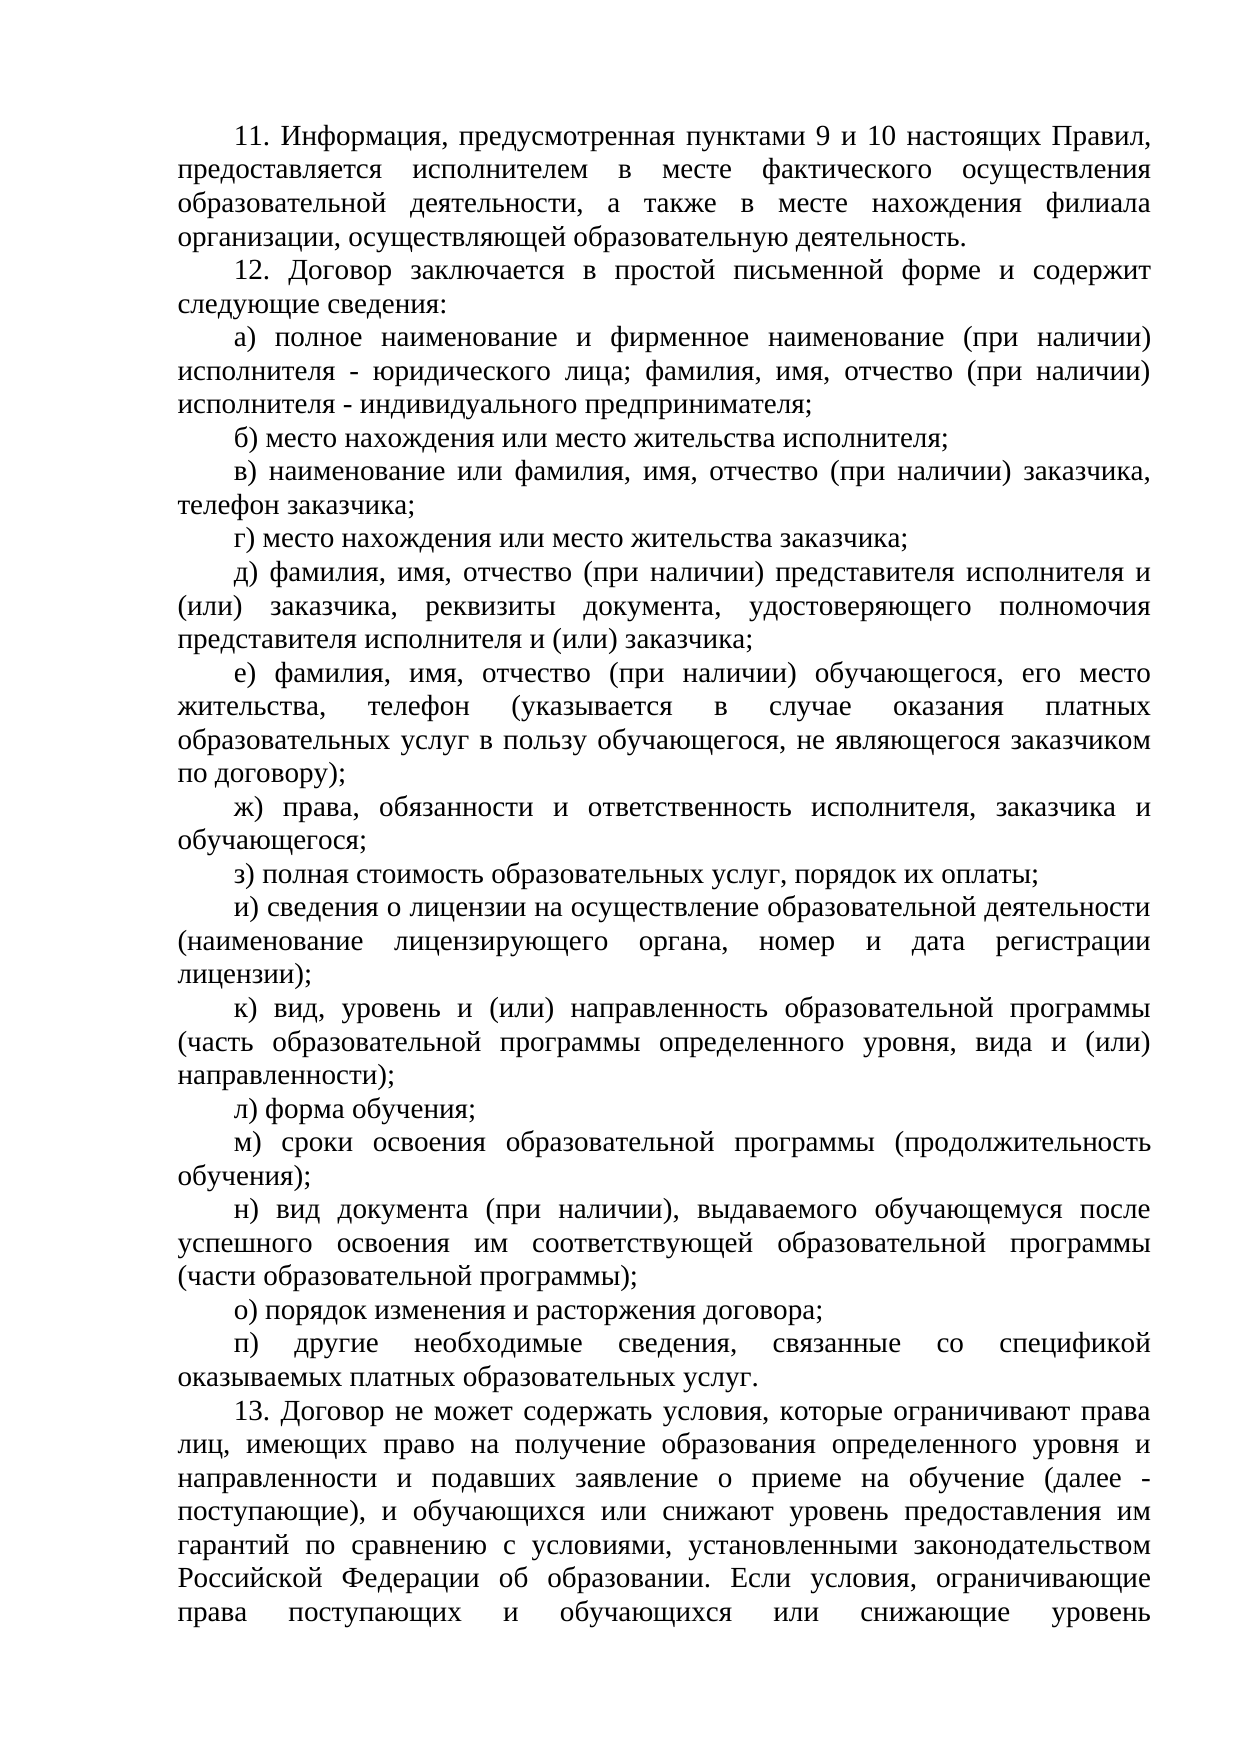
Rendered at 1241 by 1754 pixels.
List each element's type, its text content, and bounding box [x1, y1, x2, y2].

text д) фамилия, имя, отчество (при наличии) представителя исполнителя и (или) заказчика, реквизиты документа, удостоверяющего полномочия представителя исполнителя и (или) заказчика; [177, 554, 1152, 655]
text н) вид документа (при наличии), выдаваемого обучающемуся после успешного освоения им соответствующей образовательной программы (части образовательной программы); [177, 1191, 1152, 1292]
text з) полная стоимость образовательных услуг, порядок их оплаты; [177, 856, 1152, 889]
text е) фамилия, имя, отчество (при наличии) обучающегося, его место жительства, телефон (указывается в случае оказания платных образовательных услуг в пользу обучающегося, не являющегося заказчиком по договору); [177, 655, 1152, 789]
text и) сведения о лицензии на осуществление образовательной деятельности (наименование лицензирующего органа, номер и дата регистрации лицензии); [177, 889, 1152, 990]
text а) полное наименование и фирменное наименование (при наличии) исполнителя - юридического лица; фамилия, имя, отчество (при наличии) исполнителя - индивидуального предпринимателя; [177, 319, 1152, 420]
text п) другие необходимые сведения, связанные со спецификой оказываемых платных образовательных услуг. [177, 1326, 1152, 1393]
text л) форма обучения; [177, 1091, 1152, 1124]
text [177, 1393, 1152, 1627]
text м) сроки освоения образовательной программы (продолжительность обучения); [177, 1124, 1152, 1191]
text ж) права, обязанности и ответственность исполнителя, заказчика и обучающегося; [177, 789, 1152, 856]
text 12. Договор заключается в простой письменной форме и содержит следующие сведения: [177, 252, 1152, 319]
text к) вид, уровень и (или) направленность образовательной программы (часть образовательной программы определенного уровня, вида и (или) направленности); [177, 990, 1152, 1091]
text в) наименование или фамилия, имя, отчество (при наличии) заказчика, телефон заказчика; [177, 453, 1152, 521]
text 11. Информация, предусмотренная пунктами 9 и 10 настоящих Правил, предоставляется исполнителем в месте фактического осуществления образовательной деятельности, а также в месте нахождения филиала организации, осуществляющей образовательную деятельность. [177, 118, 1152, 252]
text г) место нахождения или место жительства заказчика; [177, 521, 1152, 554]
text о) порядок изменения и расторжения договора; [177, 1292, 1152, 1326]
text б) место нахождения или место жительства исполнителя; [177, 420, 1152, 453]
